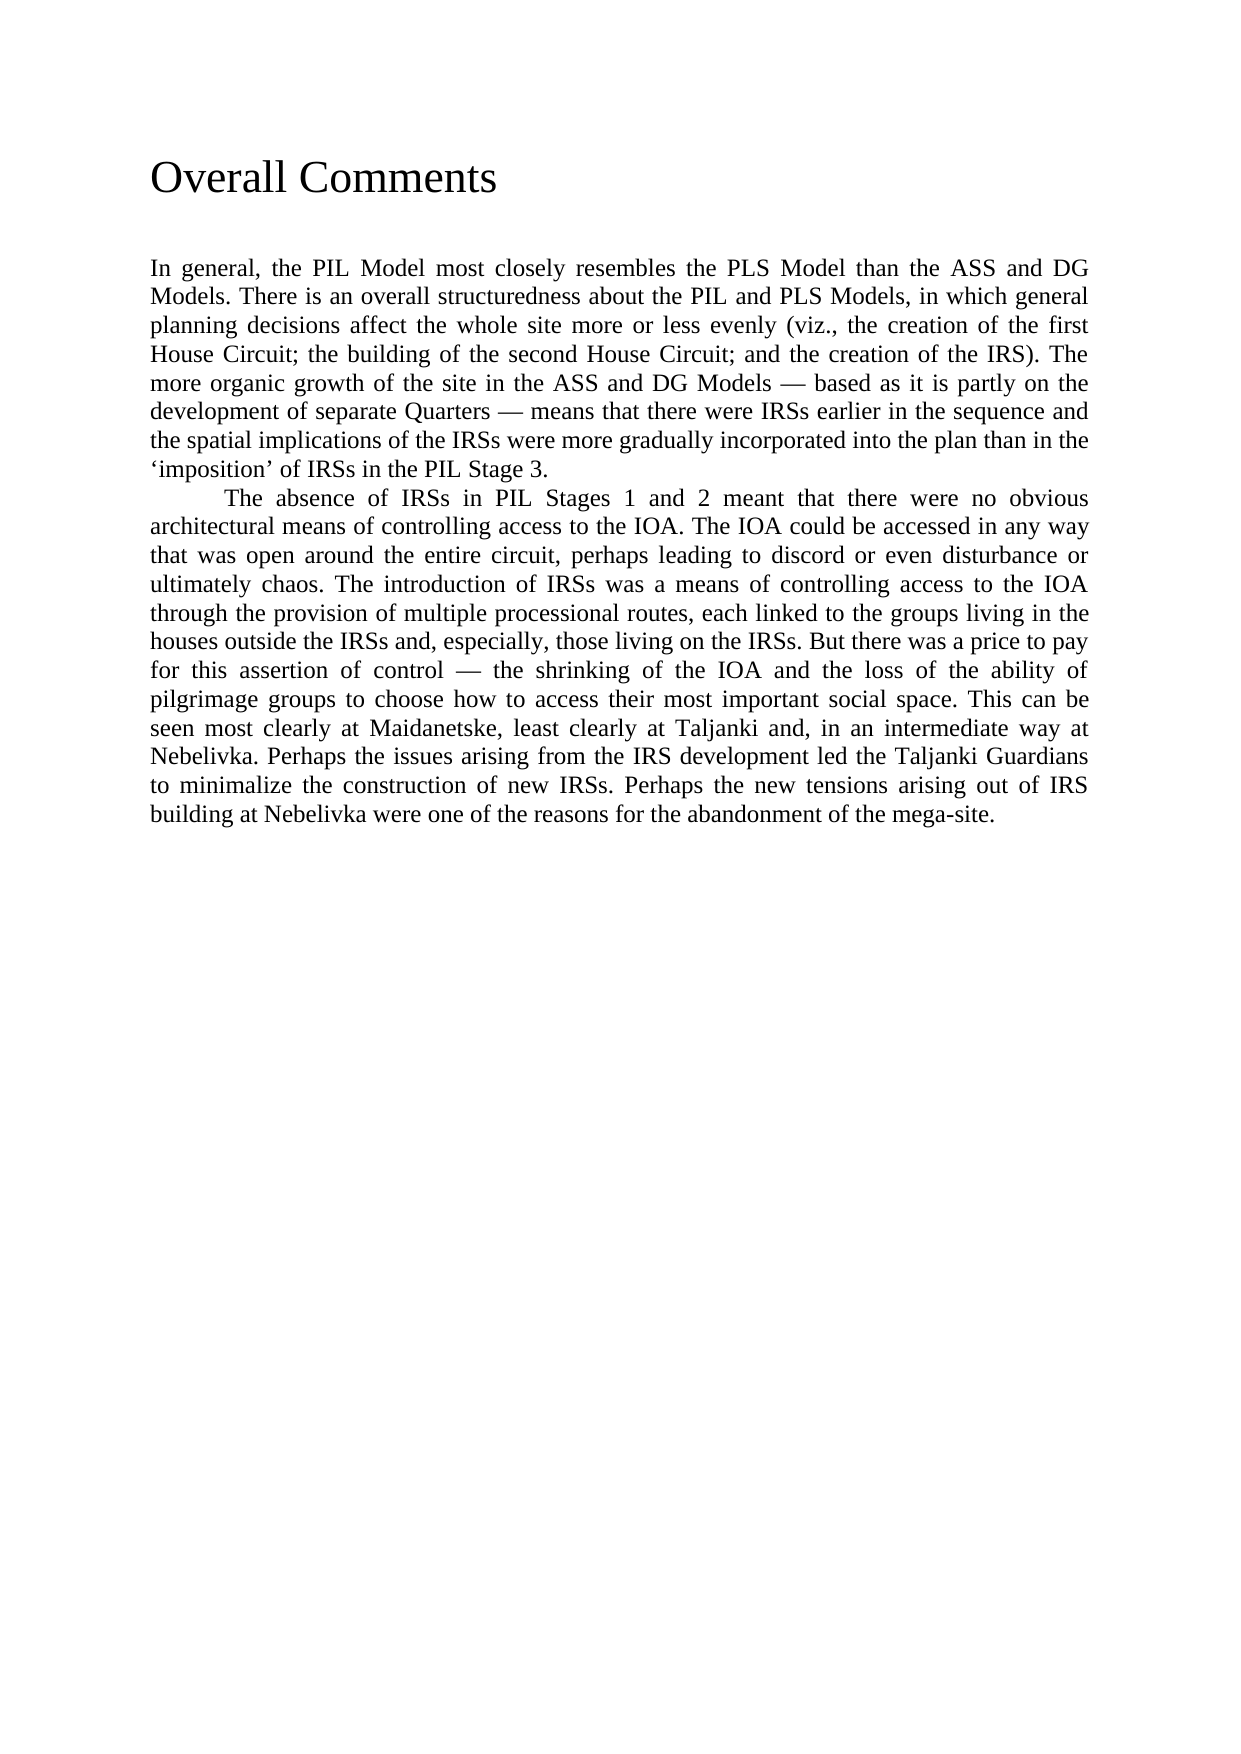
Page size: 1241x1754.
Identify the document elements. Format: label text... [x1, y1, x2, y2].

subtitle Overall Comments [150, 150, 1090, 203]
text The absence of IRSs in PIL Stages 1 and 2 meant that there were no obvious architectural means of controlling access to the IOA. The IOA could be accessed in any way that was open around the entire circuit, perhaps leading to discord or even disturbance or ultimately chaos. The introduction of IRSs was a means of controlling access to the IOA through the provision of multiple processional routes, each linked to the groups living in the houses outside the IRSs and, especially, those living on the IRSs. But there was a price to pay for this assertion of control — the shrinking of the IOA and the loss of the ability of pilgrimage groups to choose how to access their most important social space. This can be seen most clearly at Maidanetske, least clearly at Taljanki and, in an intermediate way at Nebelivka. Perhaps the issues arising from the IRS development led the Taljanki Guardians to minimalize the construction of new IRSs. Perhaps the new tensions arising out of IRS building at Nebelivka were one of the reasons for the abandonment of the mega-site. [150, 483, 1090, 828]
text In general, the PIL Model most closely resembles the PLS Model than the ASS and DG Models. There is an overall structuredness about the PIL and PLS Models, in which general planning decisions affect the whole site more or less evenly (viz., the creation of the first House Circuit; the building of the second House Circuit; and the creation of the IRS). The more organic growth of the site in the ASS and DG Models — based as it is partly on the development of separate Quarters — means that there were IRSs earlier in the sequence and the spatial implications of the IRSs were more gradually incorporated into the plan than in the ‘imposition’ of IRSs in the PIL Stage 3. [150, 253, 1090, 483]
